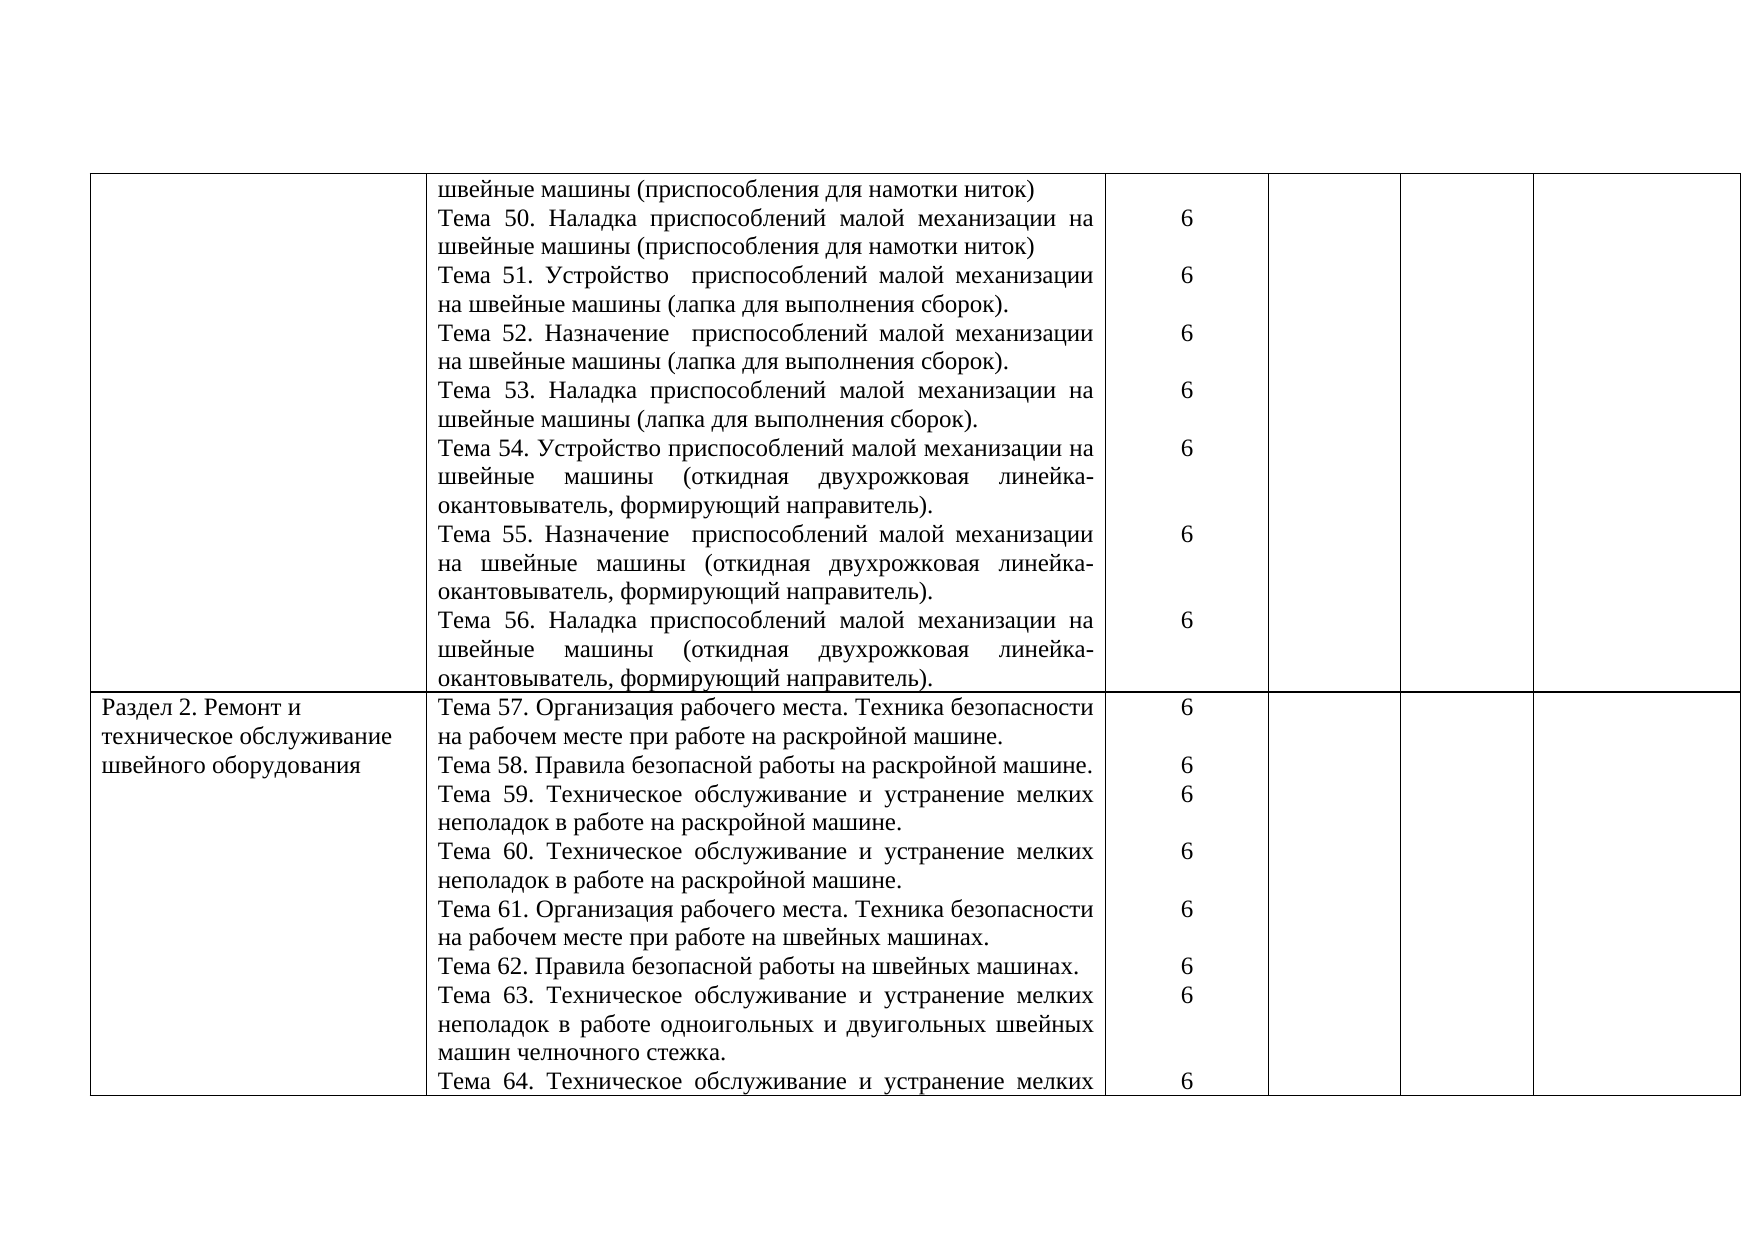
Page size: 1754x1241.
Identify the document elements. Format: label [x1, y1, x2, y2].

table_cell [427, 693, 1105, 1095]
table_cell [1269, 174, 1400, 691]
table_cell [1106, 693, 1268, 1095]
table_cell [1534, 693, 1740, 1095]
table_cell [1401, 693, 1533, 1095]
table_cell [427, 174, 1105, 691]
table_cell [1534, 174, 1740, 691]
table_cell [1106, 174, 1268, 691]
table_cell [1401, 174, 1533, 691]
table_cell [91, 693, 426, 1095]
table_cell [1269, 693, 1400, 1095]
table_cell [91, 174, 426, 691]
